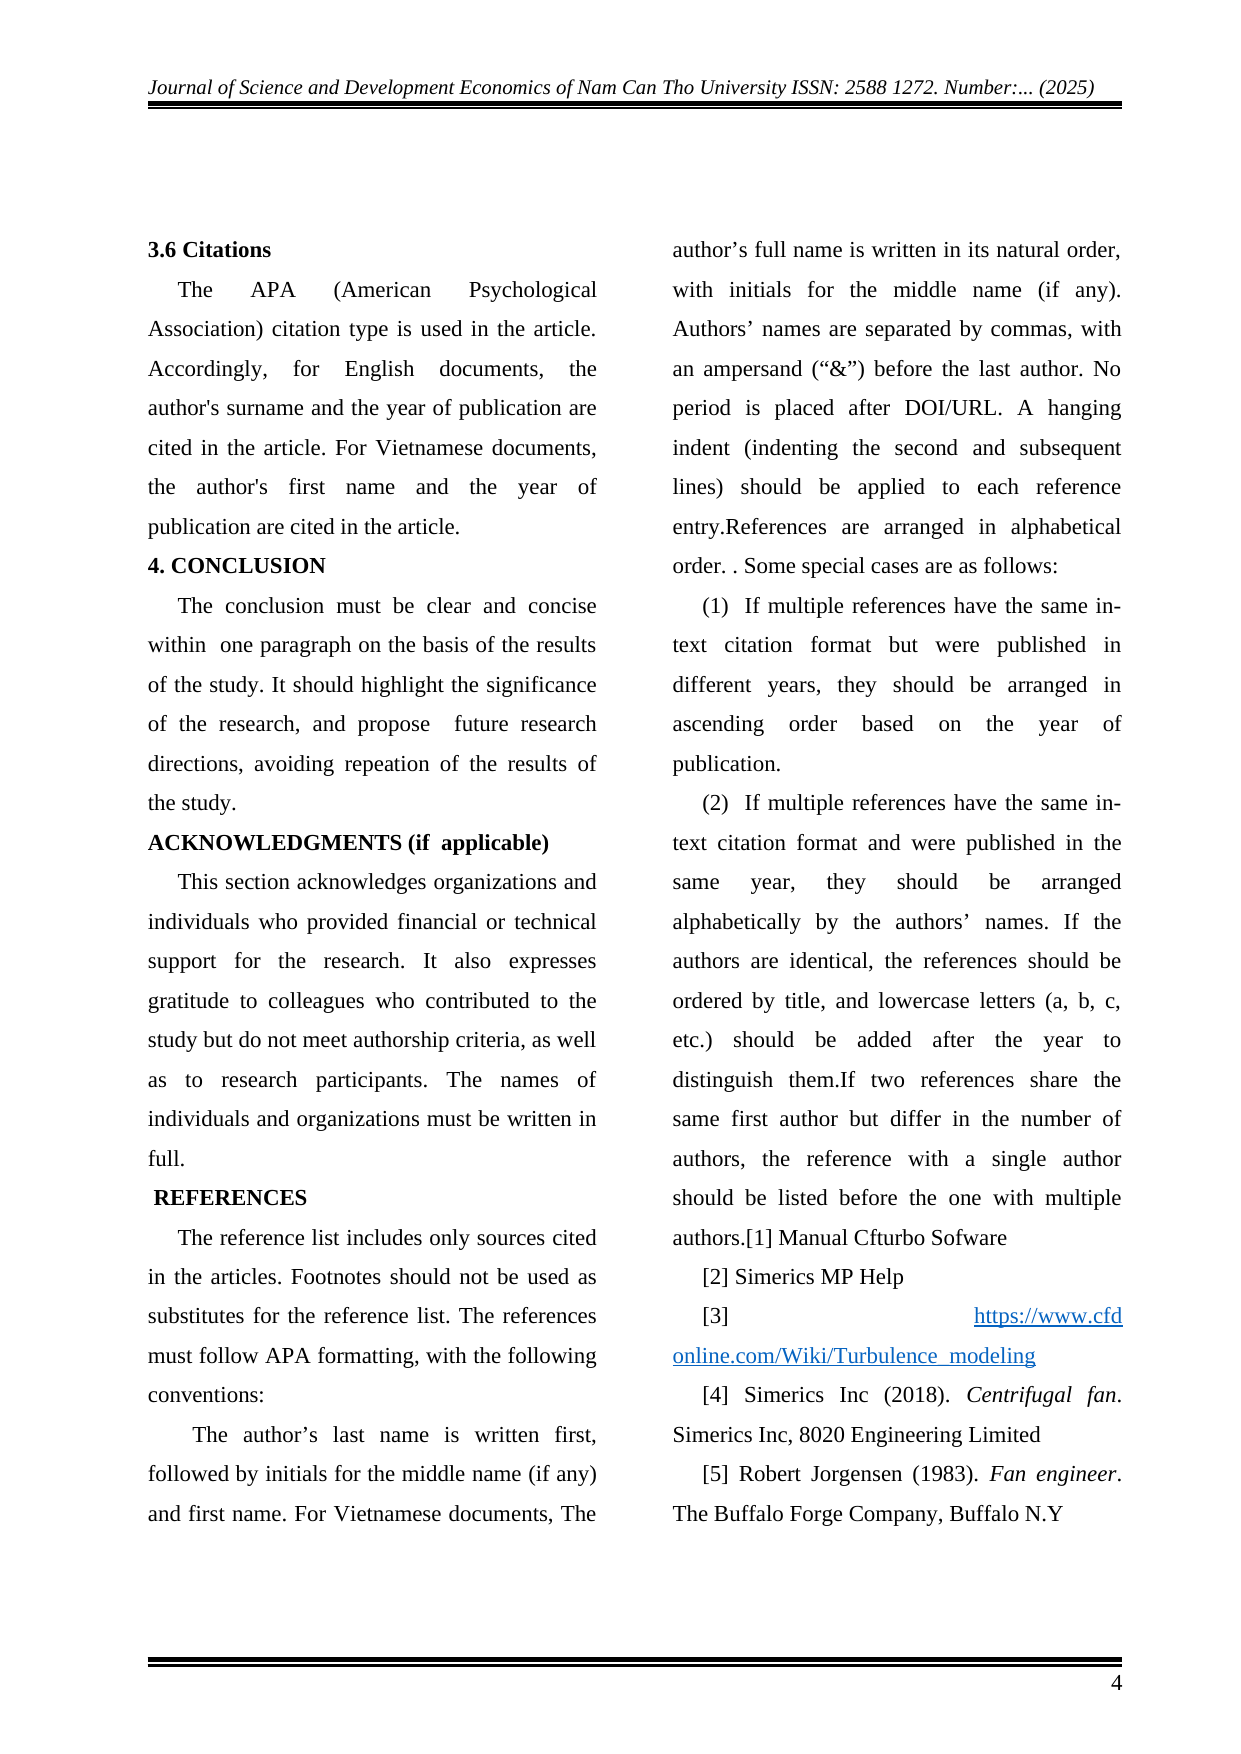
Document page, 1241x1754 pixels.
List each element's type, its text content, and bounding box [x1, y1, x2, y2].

text [3] https://www.cfd online.com/Wiki/Turbulence_modeling [672, 1302, 1122, 1368]
subtitle 3.6 Citations [148, 237, 597, 263]
text (2) If multiple references have the same in-text citation format and were published in the same year, they should be arranged alphabetically by the authors’ names. If the authors are identical, the references should be ordered by title, and lowercase letters (a, b, c, etc.) should be added after the year to distinguish them.If two references share the same first author but differ in the number of authors, the reference with a single author should be listed before the one with multiple authors.[1] Manual Cfturbo Sofware [672, 789, 1122, 1250]
text This section acknowledges organizations and individuals who provided financial or technical support for the research. It also expresses gratitude to colleagues who contributed to the study but do not meet authorship criteria, as well as to research participants. The names of individuals and organizations must be written in full. [148, 868, 597, 1171]
text The reference list includes only sources cited in the articles. Footnotes should not be used as substitutes for the reference list. The references must follow APA formatting, with the following conventions: [148, 1223, 597, 1408]
text The author’s last name is written first, followed by initials for the middle name (if any) and first name. For Vietnamese documents, The author’s full name is written in its natural order, with initials for the middle name (if any). Authors’ names are separated by commas, with an ampersand (“&”) before the last author. No period is placed after DOI/URL. A hanging indent (indenting the second and subsequent lines) should be applied to each reference entry.References are arranged in alphabetical order. . Some special cases are as follows: [672, 237, 1122, 579]
text The author’s last name is written first, followed by initials for the middle name (if any) and first name. For Vietnamese documents, The author’s full name is written in its natural order, with initials for the middle name (if any). Authors’ names are separated by commas, with an ampersand (“&”) before the last author. No period is placed after DOI/URL. A hanging indent (indenting the second and subsequent lines) should be applied to each reference entry.References are arranged in alphabetical order. . Some special cases are as follows: [148, 1421, 597, 1526]
text [5] Robert Jorgensen (1983). Fan engineer. The Buffalo Forge Company, Buffalo N.Y [672, 1460, 1122, 1526]
text The APA (American Psychological Association) citation type is used in the article. Accordingly, for English documents, the author's surname and the year of publication are cited in the article. For Vietnamese documents, the author's first name and the year of publication are cited in the article. [148, 276, 597, 539]
subtitle REFERENCES [148, 1184, 597, 1210]
subtitle 4. CONCLUSION [148, 552, 597, 579]
text (1) If multiple references have the same in-text citation format but were published in different years, they should be arranged in ascending order based on the year of publication. [672, 592, 1122, 776]
text The conclusion must be clear and concise within one paragraph on the basis of the results of the study. It should highlight the significance of the research, and propose future research directions, avoiding repeation of the results of the study. [148, 592, 597, 816]
text [4] Simerics Inc (2018). Centrifugal fan. Simerics Inc, 8020 Engineering Limited [672, 1381, 1122, 1447]
subtitle ACKNOWLEDGMENTS (if applicable) [148, 829, 597, 855]
text [2] Simerics MP Help [672, 1263, 1122, 1289]
